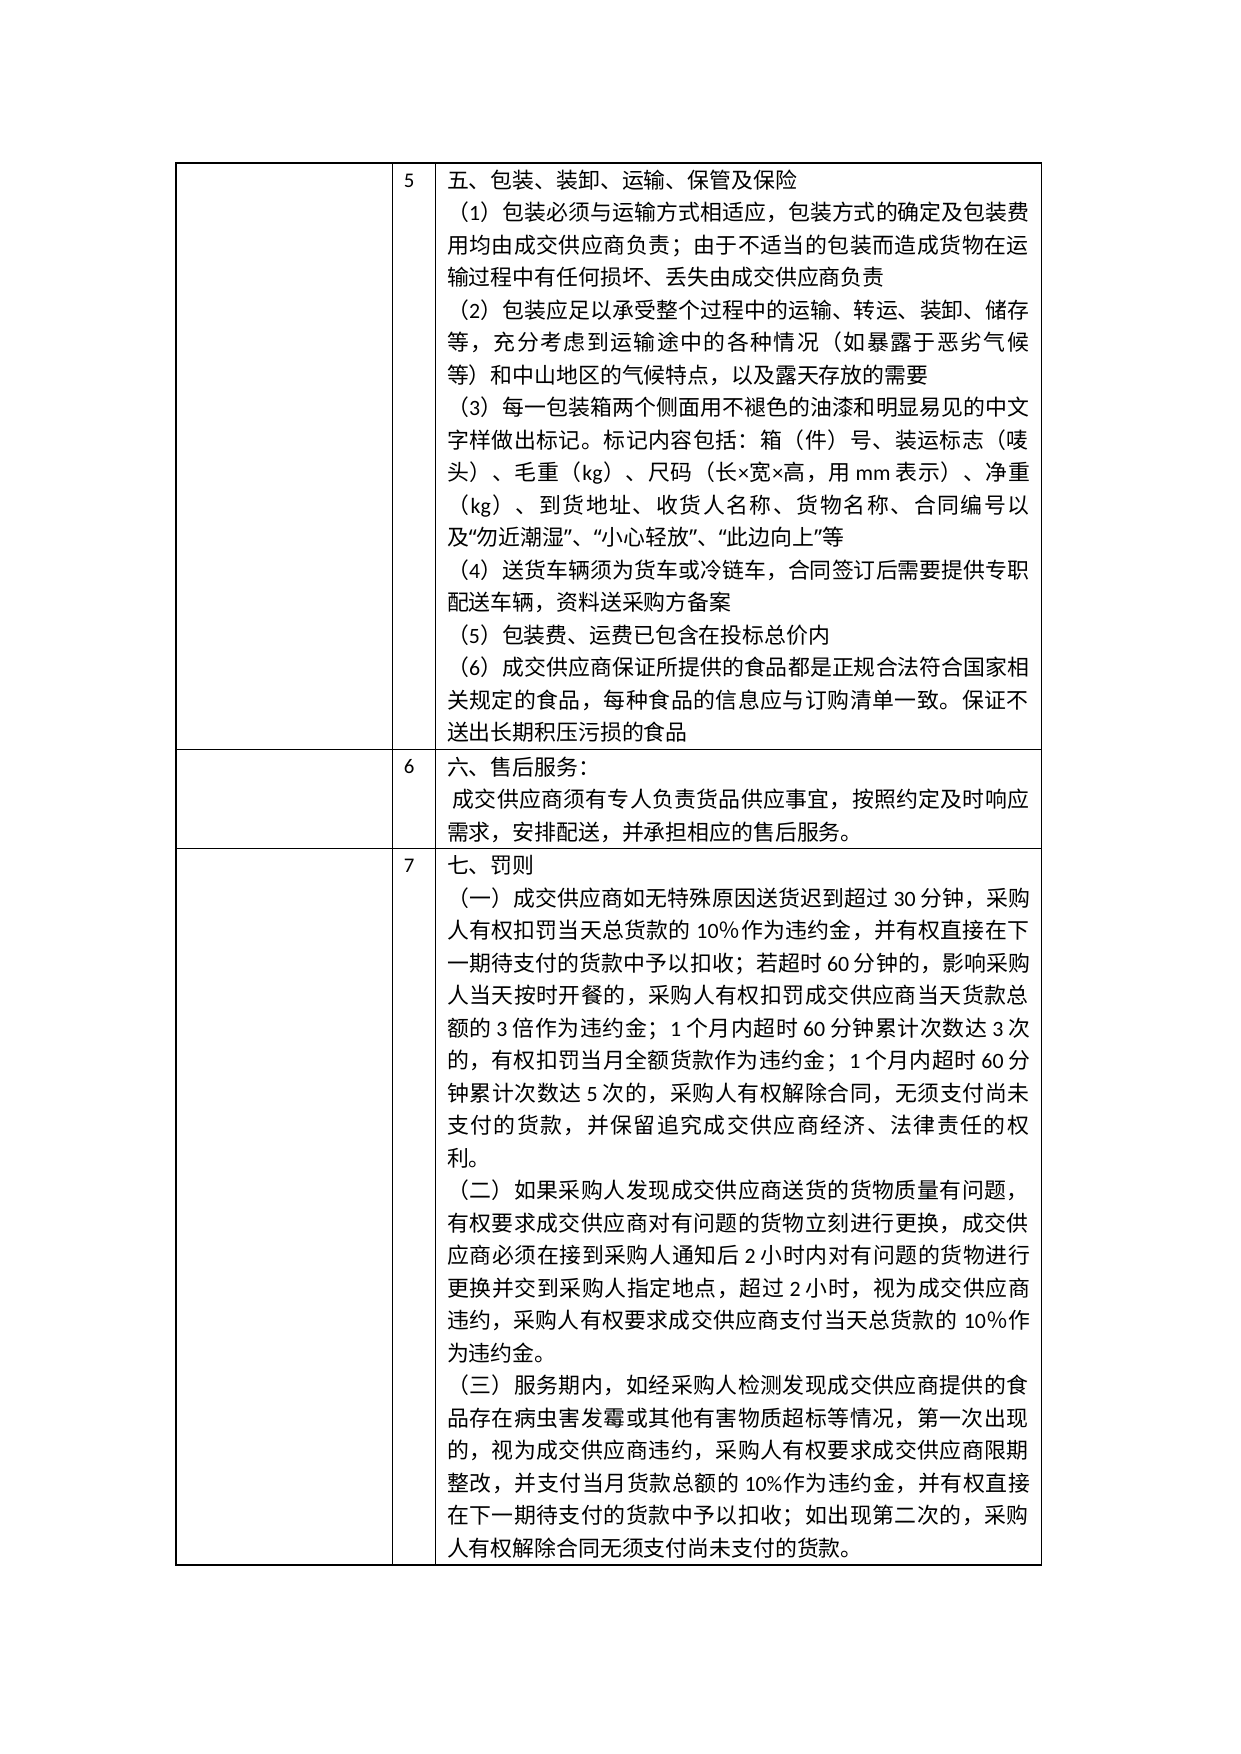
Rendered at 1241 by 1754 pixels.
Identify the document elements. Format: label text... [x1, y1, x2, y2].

table_cell 5 [393, 164, 435, 748]
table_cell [436, 849, 1041, 1564]
table_cell 6 [393, 750, 435, 848]
table_cell 五、包装、装卸、运输、保管及保险 （1）包装必须与运输方式相适应，包装方式的确定及包装费用均由成交供应商负责；由于不适当的包装而造成货物在运输过程中有任何损坏、丢失由成交供应商负责 （2）包装应足以承受整个过程中的运输、转运、装卸、储存等，充分考虑到运输途中的各种情况（如暴露于恶劣气候等）和中山地区的气候特点，以及露天存放的需要 （3）每一包装箱两个侧面用不褪色的油漆和明显易见的中文字样做出标记。标记内容包括：箱（件）号、装运标志（唛头）、毛重（kg）、尺码（长×宽×高，用mm表示）、净重（kg）、到货地址、收货人名称、货物名称、合同编号以及“勿近潮湿”、“小心轻放”、“此边向上”等 （4）送货车辆须为货车或冷链车，合同签订后需要提供专职配送车辆，资料送采购方备案 （5）包装费、运费已包含在投标总价内 （6）成交供应商保证所提供的食品都是正规合法符合国家相关规定的食品，每种食品的信息应与订购清单一致。保证不送出长期积压污损的食品 [436, 164, 1041, 748]
table_cell [177, 164, 392, 748]
table_cell 六、售后服务： 成交供应商须有专人负责货品供应事宜，按照约定及时响应需求，安排配送，并承担相应的售后服务。 [436, 750, 1041, 848]
table_cell [177, 750, 392, 848]
table_cell 7 [393, 849, 435, 1564]
table_cell [177, 849, 392, 1564]
